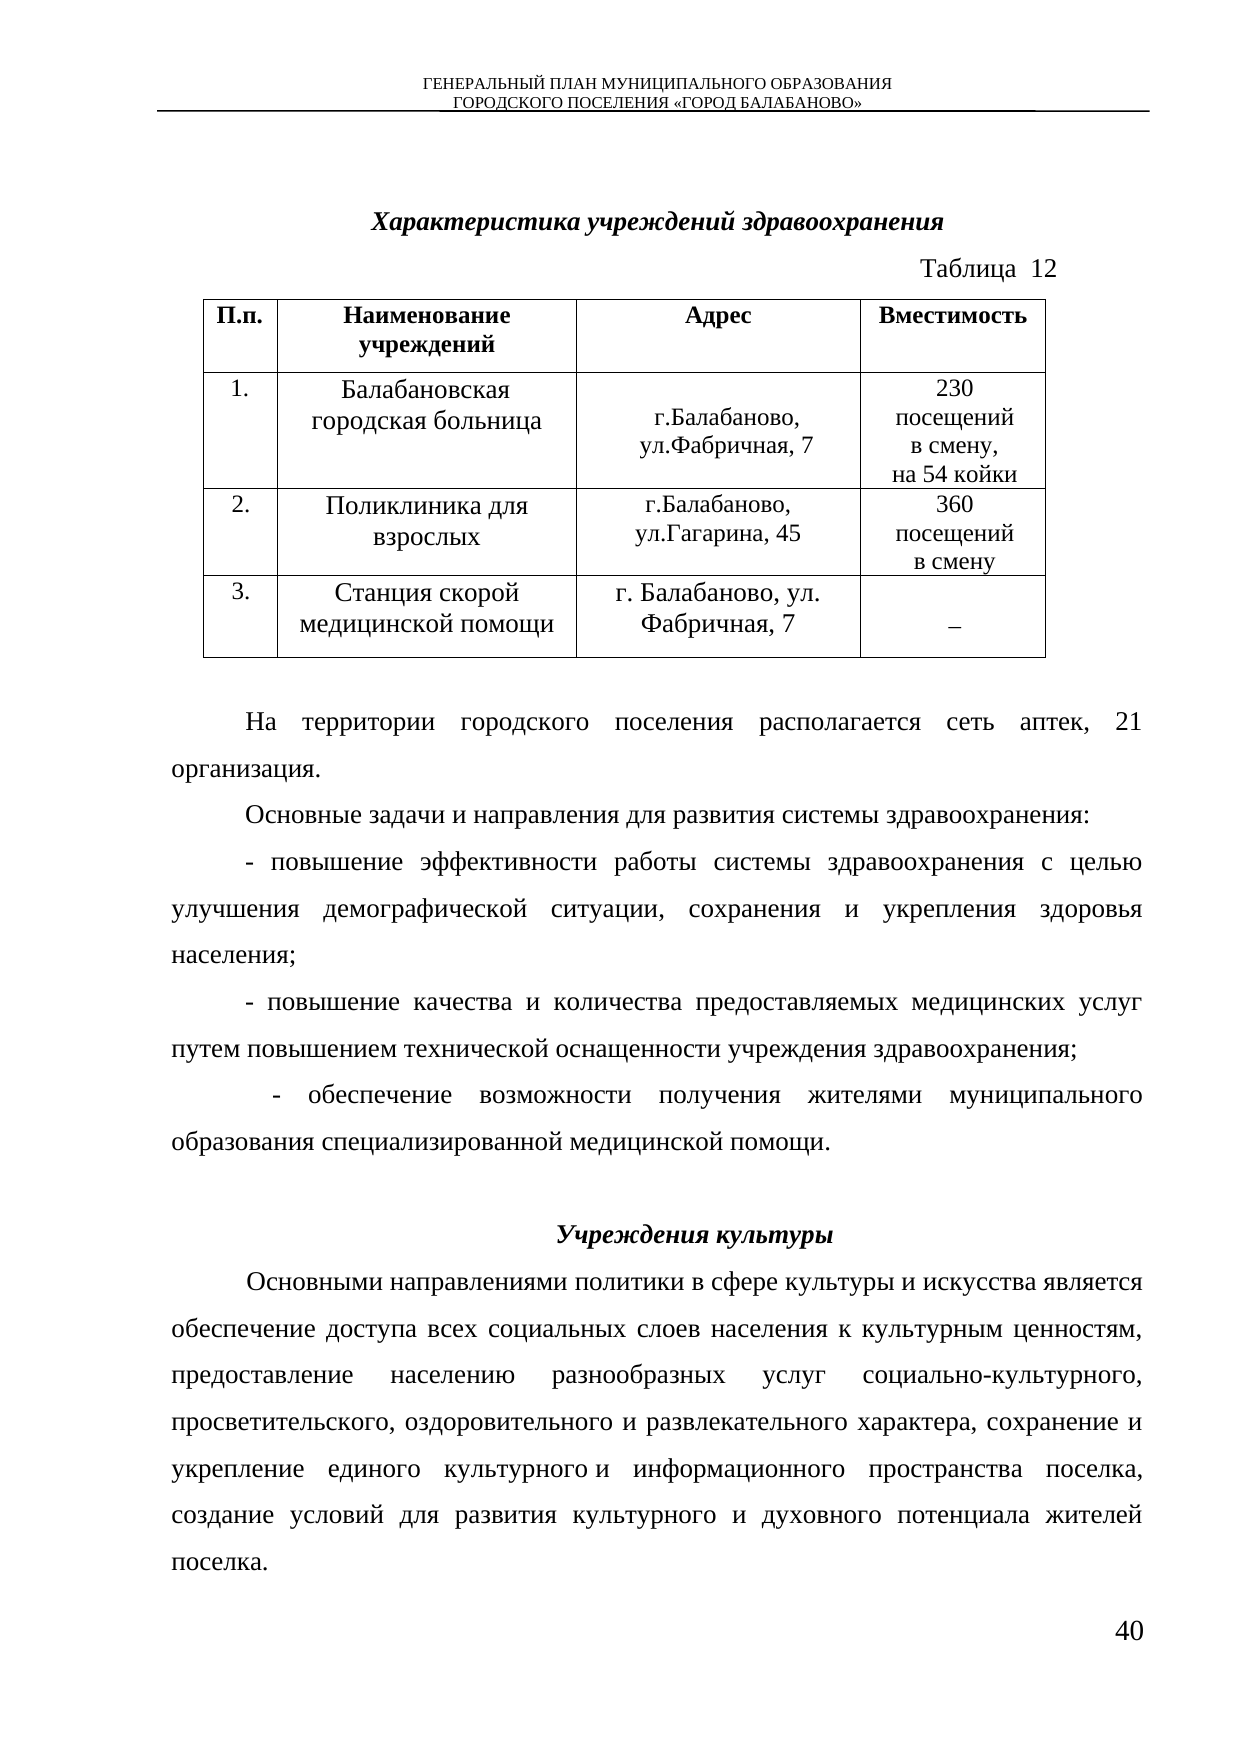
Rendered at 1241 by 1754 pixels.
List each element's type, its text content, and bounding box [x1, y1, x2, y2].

table_cell Станция скорой медицинской помощи [278, 576, 576, 657]
table_cell г.Балабаново, ул.Фабричная, 7 [577, 373, 860, 488]
table_cell 230 посещений в смену, на 54 койки [861, 373, 1045, 488]
table_header Адрес [577, 300, 860, 372]
table_cell Балабановская городская больница [278, 373, 576, 488]
text Основными направлениями политики в сфере культуры и искусства является обеспечение доступа всех социальных слоев населения к культурным ценностям, предоставление населению разнообразных услуг социально-культурного, просветительского, оздоровительного и развлекательного характера, сохранение и укрепление единого культурного и информационного пространства поселка, создание условий для развития культурного и духовного потенциала жителей поселка. [171, 1265, 1144, 1576]
table_header П.п. [204, 300, 277, 372]
text - обеспечение возможности получения жителями муниципального образования специализированной медицинской помощи. [171, 1078, 1144, 1156]
table_header Наименование учреждений [278, 300, 576, 372]
table_cell 2. [204, 489, 277, 575]
text Характеристика учреждений здравоохранения [171, 206, 1144, 237]
text На территории городского поселения располагается сеть аптек, 21 организация. [171, 705, 1144, 783]
table_cell Поликлиника для взрослых [278, 489, 576, 575]
table_cell г. Балабаново, ул. Фабричная, 7 [577, 576, 860, 657]
table_cell 3. [204, 576, 277, 657]
text Учреждения культуры [171, 1218, 1144, 1249]
text Таблица 12 [171, 252, 1057, 283]
table_cell 360 посещений в смену [861, 489, 1045, 575]
table_header Вместимость [861, 300, 1045, 372]
text Основные задачи и направления для развития системы здравоохранения: [171, 798, 1144, 829]
text - повышение качества и количества предоставляемых медицинских услуг путем повышением технической оснащенности учреждения здравоохранения; [171, 985, 1144, 1063]
table_cell 1. [204, 373, 277, 488]
table_cell _ [861, 576, 1045, 657]
text - повышение эффективности работы системы здравоохранения с целью улучшения демографической ситуации, сохранения и укрепления здоровья населения; [171, 845, 1144, 969]
table_cell г.Балабаново, ул.Гагарина, 45 [577, 489, 860, 575]
